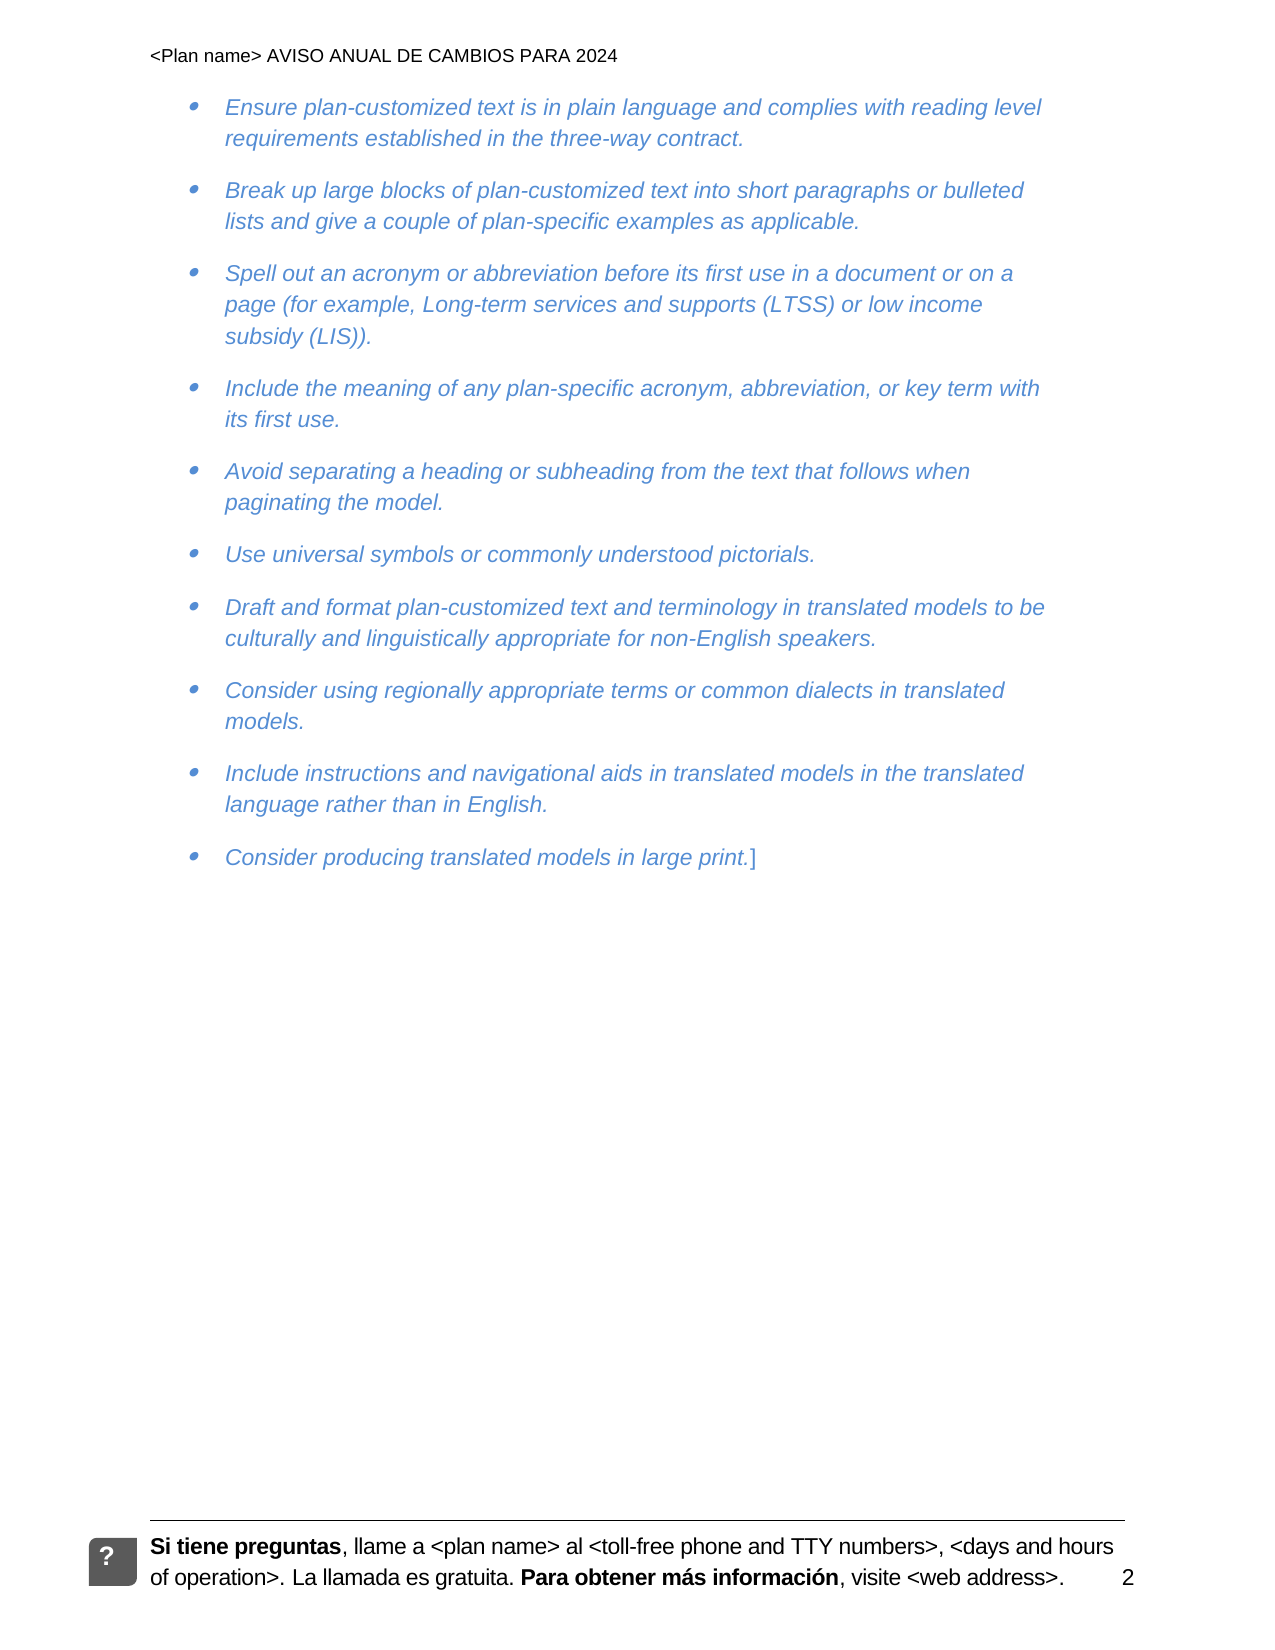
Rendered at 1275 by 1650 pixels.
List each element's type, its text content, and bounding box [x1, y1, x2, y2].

list Include instructions and navigational aids in translated models in the translated language rather than in English. [187, 757, 1050, 819]
list Consider using regionally appropriate terms or common dialects in translated models. [187, 673, 1050, 736]
list Include the meaning of any plan-specific acronym, abbreviation, or key term with its first use. [187, 371, 1050, 434]
list Consider producing translated models in large print.] [187, 840, 1050, 871]
list Break up large blocks of plan-customized text into short paragraphs or bulleted lists and give a couple of plan-specific examples as applicable. [187, 173, 1050, 236]
list Use universal symbols or commonly understood pictorials. [187, 538, 1050, 569]
list Spell out an acronym or abbreviation before its first use in a document or on a page (for example, Long-term services and supports (LTSS) or low income subsidy (LIS)). [187, 257, 1050, 350]
list Ensure plan-customized text is in plain language and complies with reading level requirements established in the three-way contract. [187, 90, 1050, 152]
list Draft and format plan-customized text and terminology in translated models to be culturally and linguistically appropriate for non-English speakers. [187, 590, 1050, 652]
list Avoid separating a heading or subheading from the text that follows when paginating the model. [187, 454, 1050, 517]
